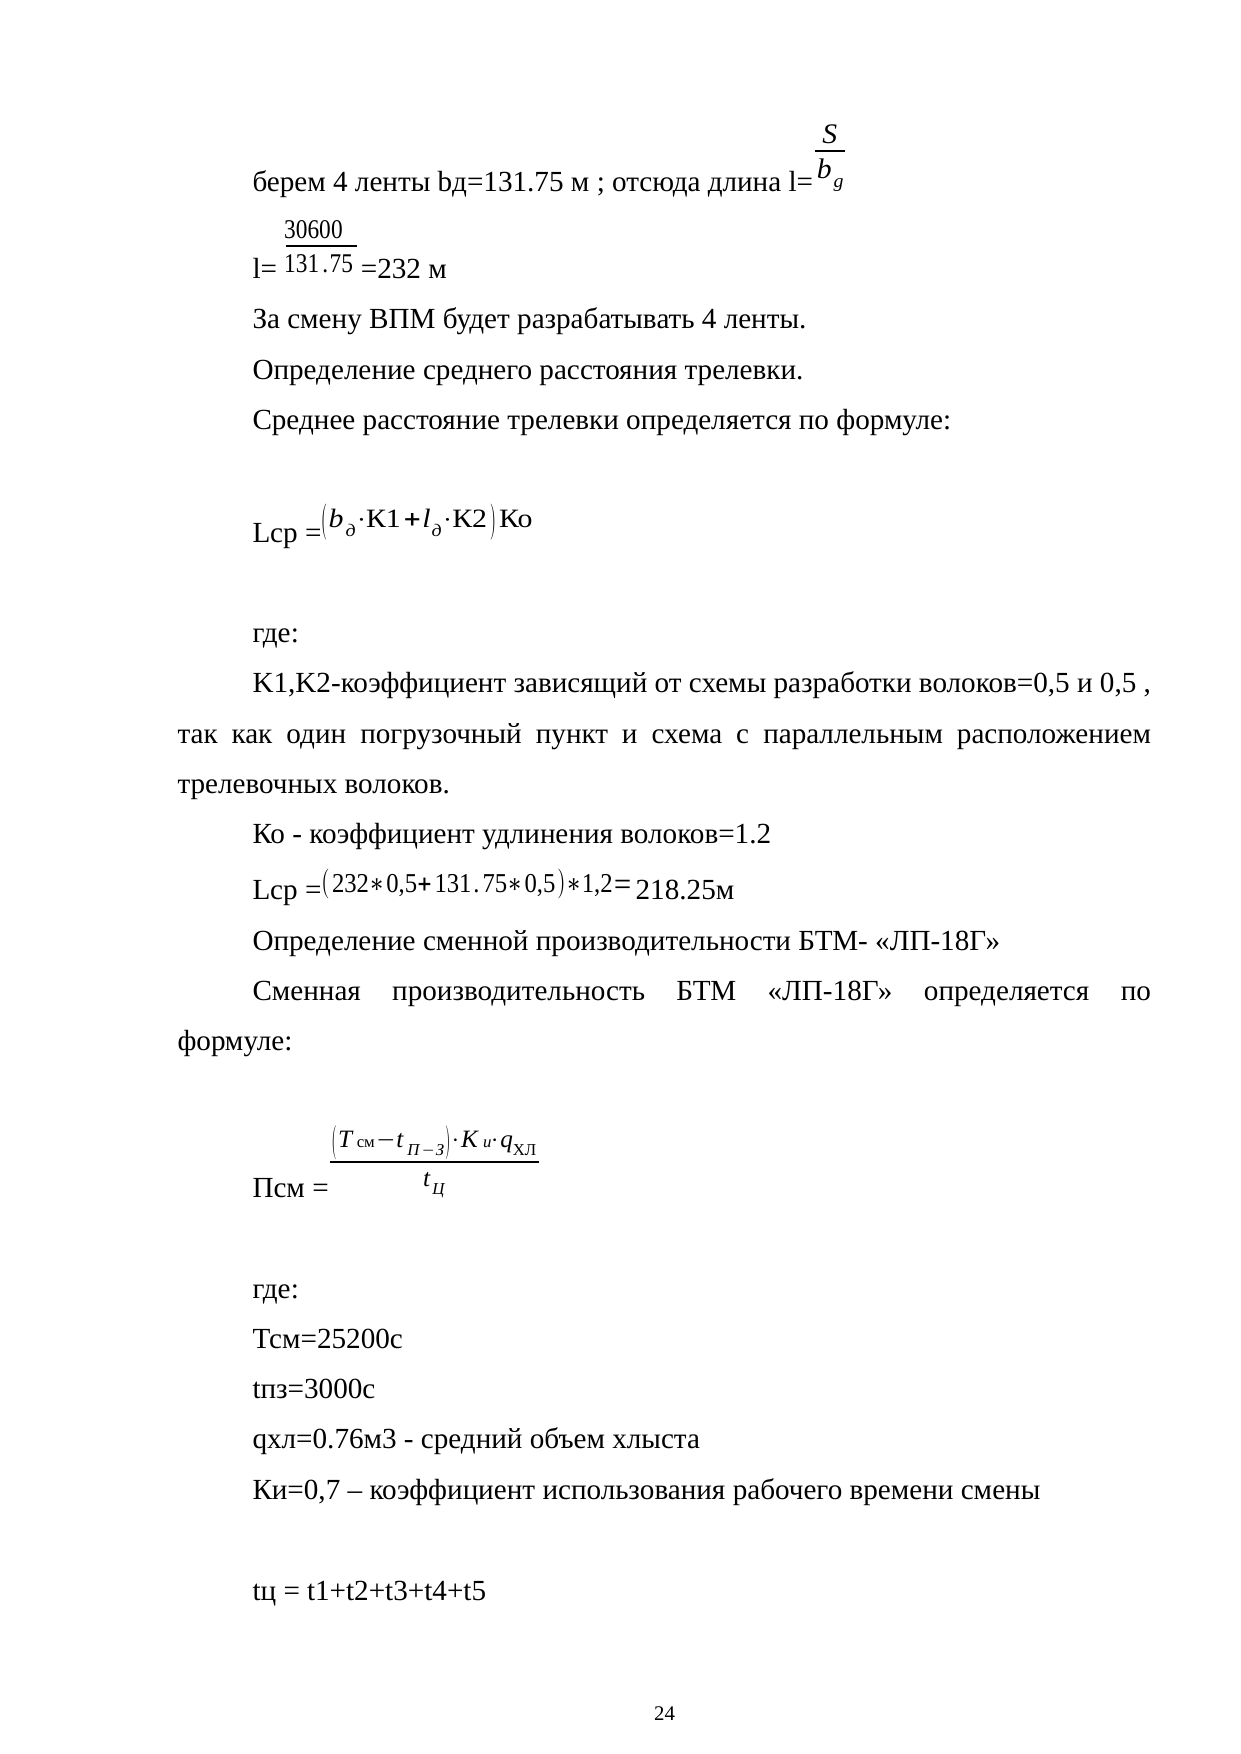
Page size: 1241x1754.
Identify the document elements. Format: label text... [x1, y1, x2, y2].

text Среднее расстояние трелевки определяется по формуле: [177, 402, 1152, 436]
text qхл=0.76м3 - средний объем хлыста [177, 1422, 1152, 1455]
text Тсм=25200с [177, 1321, 1152, 1354]
text Lср = [177, 503, 1152, 548]
text Ки=0,7 – коэффициент использования рабочего времени смены [177, 1472, 1152, 1506]
text Определение сменной производительности БТМ- «ЛП-18Г» [177, 923, 1152, 956]
text где: [177, 615, 1152, 649]
text tц = t1+t2+t3+t4+t5 [177, 1573, 1152, 1606]
text Сменная производительность БТМ «ЛП-18Г» определяется по формуле: [177, 973, 1152, 1057]
text Ко - коэффициент удлинения волоков=1.2 [177, 817, 1152, 850]
text Определение среднего расстояния трелевки. [177, 352, 1152, 386]
text tпз=3000c [177, 1371, 1152, 1405]
text l= =232 м [177, 214, 1152, 285]
text Псм = [177, 1124, 1152, 1204]
text За смену ВПМ будет разрабатывать 4 ленты. [177, 302, 1152, 335]
text где: [177, 1271, 1152, 1304]
text берем 4 ленты bд=131.75 м ; отсюда длина l= [177, 118, 1152, 198]
text K1,K2-коэффициент зависящий от схемы разработки волоков=0,5 и 0,5 , так как один погрузочный пункт и схема с параллельным расположением трелевочных волоков. [177, 666, 1152, 800]
text Lср =218.25м [177, 867, 1152, 906]
